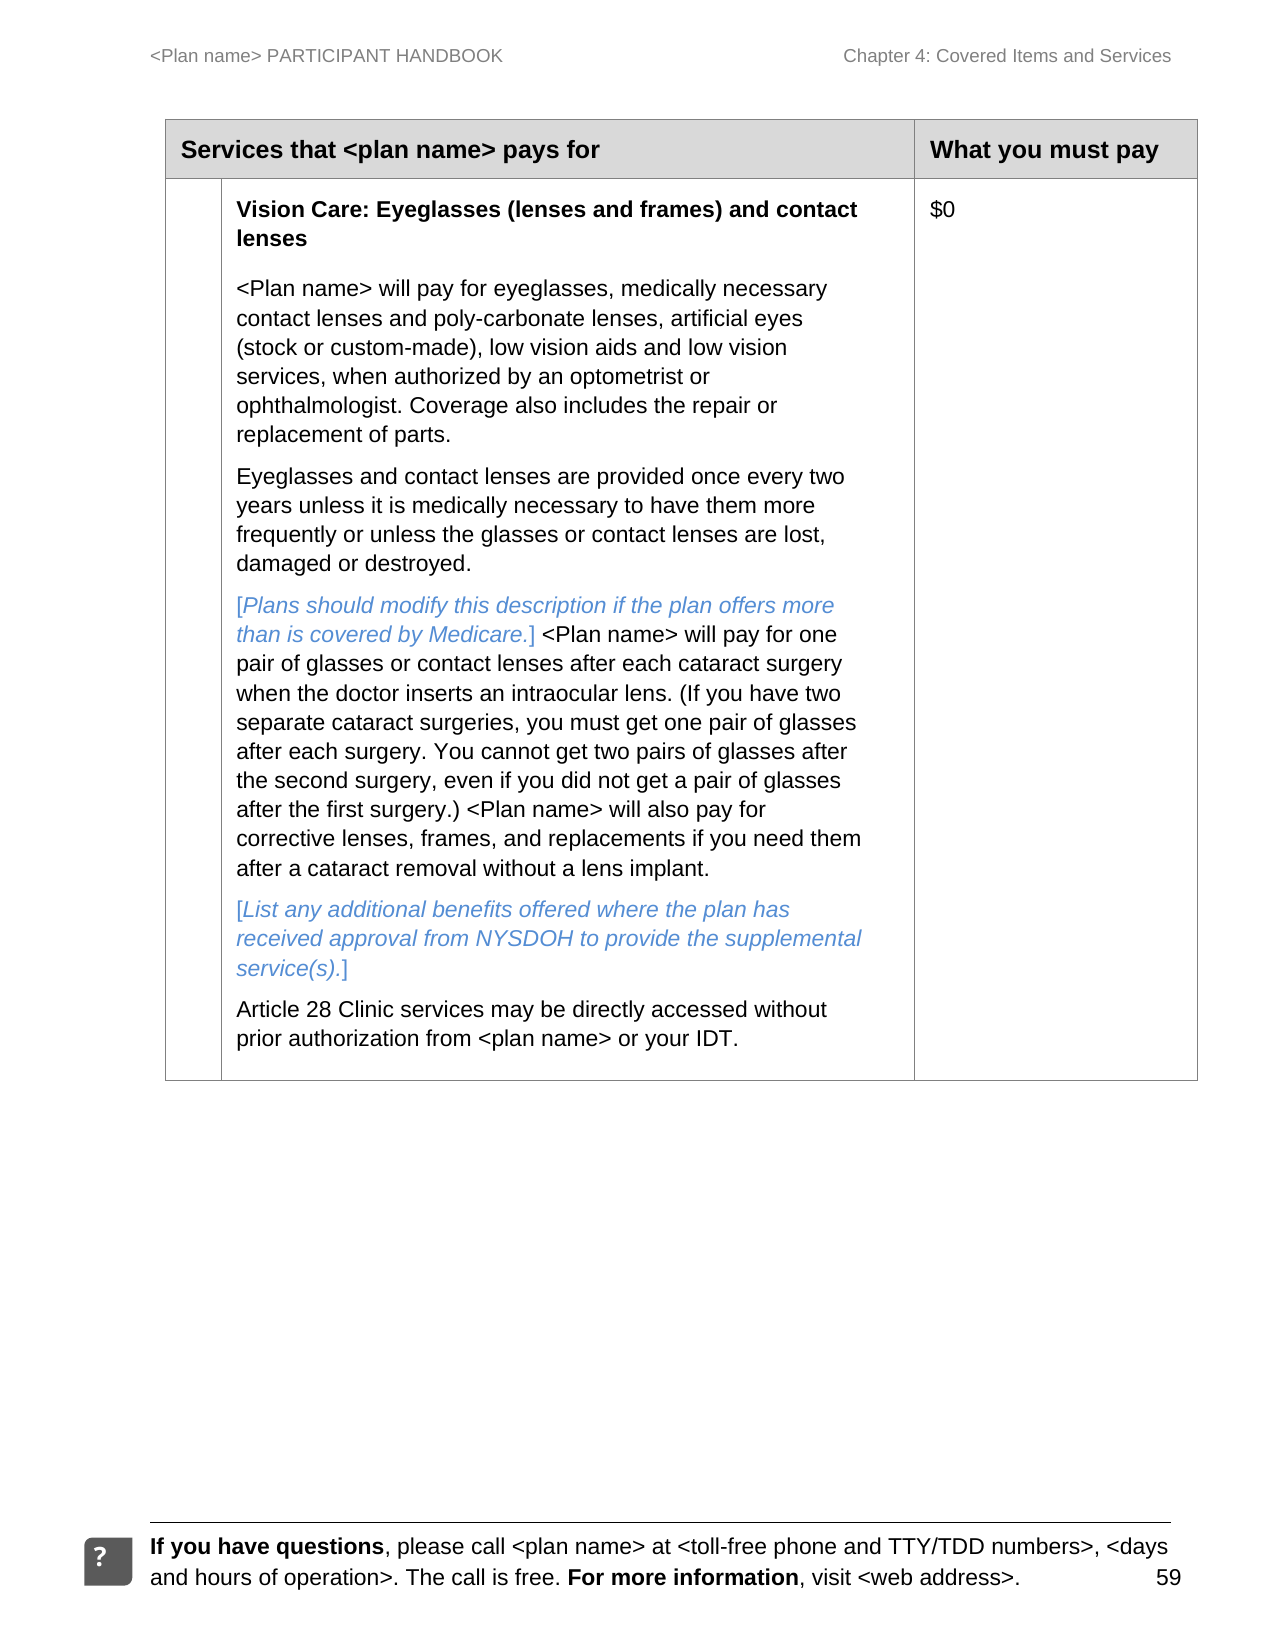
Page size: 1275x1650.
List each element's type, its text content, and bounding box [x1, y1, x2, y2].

table_cell $0 [915, 179, 1197, 1080]
table_header What you must pay [915, 120, 1197, 178]
table_header Services that <plan name> pays for [166, 120, 914, 178]
table_cell Vision Care: Eyeglasses (lenses and frames) and contact lenses <Plan name> will pay for eyeglasses, medically necessary contact lenses and poly-carbonate lenses, artificial eyes (stock or custom-made), low vision aids and low vision services, when authorized by an optometrist or ophthalmologist. Coverage also includes the repair or replacement of parts. Eyeglasses and contact lenses are provided once every two years unless it is medically necessary to have them more frequently or unless the glasses or contact lenses are lost, damaged or destroyed. [Plans should modify this description if the plan offers more than is covered by Medicare.] <Plan name> will pay for one pair of glasses or contact lenses after each cataract surgery when the doctor inserts an intraocular lens. (If you have two separate cataract surgeries, you must get one pair of glasses after each surgery. You cannot get two pairs of glasses after the second surgery, even if you did not get a pair of glasses after the first surgery.) <Plan name> will also pay for corrective lenses, frames, and replacements if you need them after a cataract removal without a lens implant. [List any additional benefits offered where the plan has received approval from NYSDOH to provide the supplemental service(s).] Article 28 Clinic services may be directly accessed without prior authorization from <plan name> or your IDT. [222, 179, 914, 1080]
table_cell [166, 179, 221, 1080]
